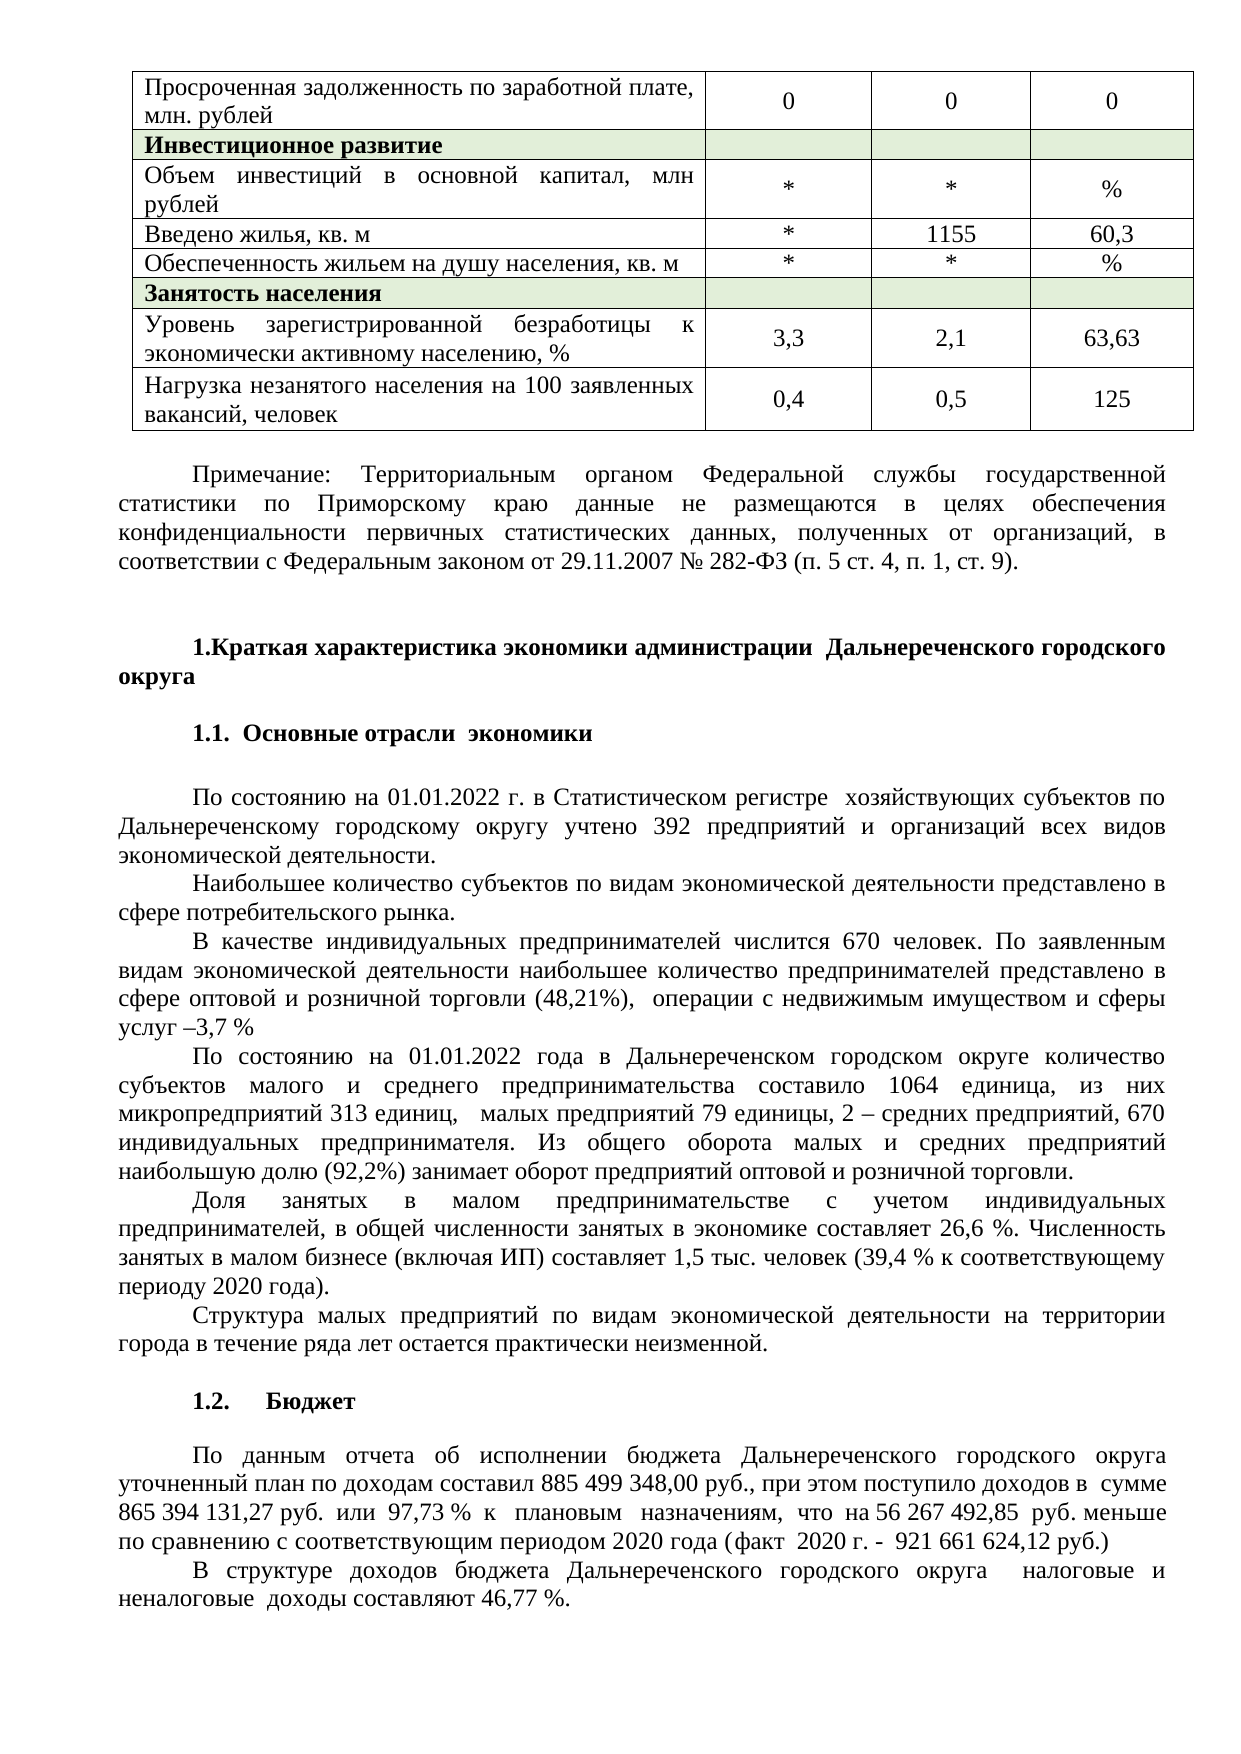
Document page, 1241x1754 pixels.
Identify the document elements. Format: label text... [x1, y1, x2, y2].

table_cell 63,63 [1031, 309, 1193, 367]
table_cell * [872, 160, 1030, 218]
table_cell 0,4 [706, 368, 871, 430]
text По состоянию на 01.01.2022 года в Дальнереченском городском округе количество субъектов малого и среднего предпринимательства составило 1064 единица, из них микропредприятий 313 единиц, малых предприятий 79 единицы, 2 – средних предприятий, 670 индивидуальных предпринимателя. Из общего оборота малых и средних предприятий наибольшую долю (92,2%) занимает оборот предприятий оптовой и розничной торговли. [118, 1041, 1167, 1185]
text Наибольшее количество субъектов по видам экономической деятельности представлено в сфере потребительского рынка. [118, 868, 1167, 926]
table_cell % [1031, 160, 1193, 218]
table_cell 0 [1031, 72, 1193, 129]
table_cell 0 [872, 72, 1030, 129]
table_cell % [1031, 249, 1193, 277]
table_cell 3,3 [706, 309, 871, 367]
table_cell 60,3 [1031, 219, 1193, 247]
table_cell Нагрузка незанятого населения на 100 заявленных вакансий, человек [133, 368, 705, 430]
list Основные отрасли экономики [118, 718, 1167, 747]
table_cell * [706, 219, 871, 247]
table_cell [1031, 278, 1193, 308]
table_cell [706, 130, 871, 159]
table_cell [706, 278, 871, 308]
table_cell Объем инвестиций в основной капитал, млн рублей [133, 160, 705, 218]
table_cell * [706, 160, 871, 218]
table_cell Инвестиционное развитие [133, 130, 705, 159]
table_cell 0,5 [872, 368, 1030, 430]
text По данным отчета об исполнении бюджета Дальнереченского городского округа уточненный план по доходам составил 885 499 348,00 руб., при этом поступило доходов в сумме 865 394 131,27 руб. или 97,73 % к плановым назначениям, что на 56 267 492,85 руб. меньше по сравнению с соответствующим периодом 2020 года (факт 2020 г. - 921 661 624,12 руб.) [118, 1440, 1167, 1555]
table_cell Занятость населения [133, 278, 705, 308]
text Примечание: Территориальным органом Федеральной службы государственной статистики по Приморскому краю данные не размещаются в целях обеспечения конфиденциальности первичных статистических данных, полученных от организаций, в соответствии с Федеральным законом от 29.11.2007 № 282-ФЗ (п. 5 ст. 4, п. 1, ст. 9). [118, 459, 1167, 574]
table_cell 2,1 [872, 309, 1030, 367]
table_cell [872, 278, 1030, 308]
list 1.Краткая характеристика экономики администрации Дальнереченского городского округа [118, 632, 1167, 689]
table_cell Уровень зарегистрированной безработицы к экономически активному населению, % [133, 309, 705, 367]
table_cell [872, 130, 1030, 159]
table_cell [1031, 130, 1193, 159]
text В качестве индивидуальных предпринимателей числится 670 человек. По заявленным видам экономической деятельности наибольшее количество предпринимателей представлено в сфере оптовой и розничной торговли (48,21%), операции с недвижимым имуществом и сферы услуг –3,7 % [118, 926, 1167, 1041]
table_cell 1155 [872, 219, 1030, 247]
table_cell * [706, 249, 871, 277]
table_cell 125 [1031, 368, 1193, 430]
text Структура малых предприятий по видам экономической деятельности на территории города в течение ряда лет остается практически неизменной. [118, 1300, 1167, 1357]
table_cell Просроченная задолженность по заработной плате, млн. рублей [133, 72, 705, 129]
table_cell 0 [706, 72, 871, 129]
text По состоянию на 01.01.2022 г. в Статистическом регистре хозяйствующих субъектов по Дальнереченскому городскому округу учтено 392 предприятий и организаций всех видов экономической деятельности. [118, 782, 1167, 868]
list Бюджет [118, 1386, 1167, 1415]
table_cell Обеспеченность жильем на душу населения, кв. м [133, 249, 705, 277]
table_cell * [872, 249, 1030, 277]
text Доля занятых в малом предпринимательстве с учетом индивидуальных предпринимателей, в общей численности занятых в экономике составляет 26,6 %. Численность занятых в малом бизнесе (включая ИП) составляет 1,5 тыс. человек (39,4 % к соответствующему периоду 2020 года). [118, 1185, 1167, 1300]
table_cell Введено жилья, кв. м [133, 219, 705, 247]
text В структуре доходов бюджета Дальнереченского городского округа налоговые и неналоговые доходы составляют 46,77 %. [118, 1555, 1167, 1612]
